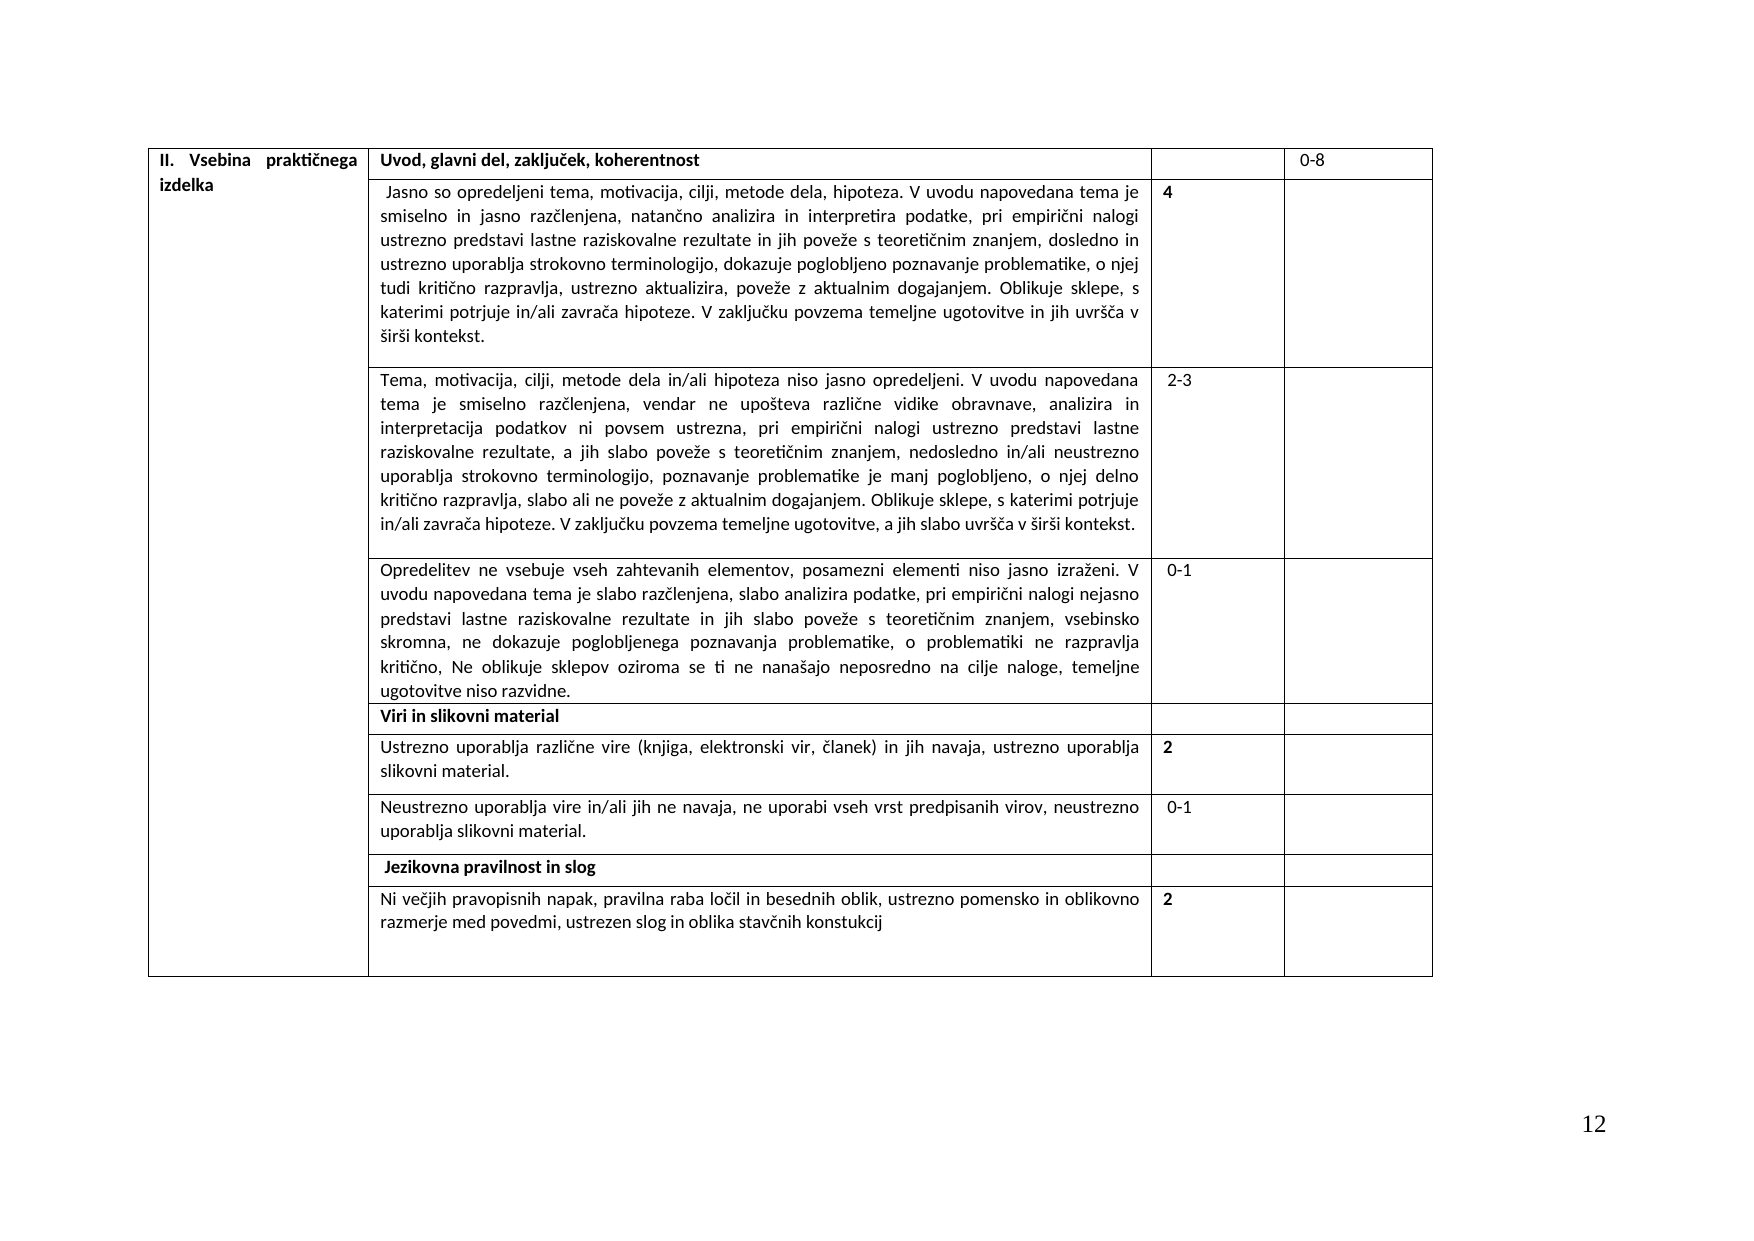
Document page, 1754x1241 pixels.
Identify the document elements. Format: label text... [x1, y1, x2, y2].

table_cell [1285, 855, 1432, 886]
table_cell [1285, 180, 1432, 367]
table_cell Jasno so opredeljeni tema, motivacija, cilji, metode dela, hipoteza. V uvodu napovedana tema je smiselno in jasno razčlenjena, natančno analizira in interpretira podatke, pri empirični nalogi ustrezno predstavi lastne raziskovalne rezultate in jih poveže s teoretičnim znanjem, dosledno in ustrezno uporablja strokovno terminologijo, dokazuje poglobljeno poznavanje problematike, o njej tudi kritično razpravlja, ustrezno aktualizira, poveže z aktualnim dogajanjem. Oblikuje sklepe, s katerimi potrjuje in/ali zavrača hipoteze. V zaključku povzema temeljne ugotovitve in jih uvršča v širši kontekst. [369, 180, 1151, 367]
table_cell [1152, 149, 1284, 179]
table_cell [1285, 559, 1432, 703]
table_cell 2-3 [1152, 368, 1284, 557]
table_cell II. Vsebina praktičnega izdelka [149, 149, 368, 976]
table_cell 2 [1152, 887, 1284, 976]
table_cell [1285, 368, 1432, 557]
table_cell [1285, 735, 1432, 794]
table_cell [1152, 855, 1284, 886]
table_cell Uvod, glavni del, zaključek, koherentnost [369, 149, 1151, 179]
table_cell [1285, 795, 1432, 854]
table_cell Viri in slikovni material [369, 704, 1151, 734]
table_cell Jezikovna pravilnost in slog [369, 855, 1151, 886]
table_cell [1152, 704, 1284, 734]
table_cell 0-8 [1285, 149, 1432, 179]
table_cell 4 [1152, 180, 1284, 367]
table_cell Opredelitev ne vsebuje vseh zahtevanih elementov, posamezni elementi niso jasno izraženi. V uvodu napovedana tema je slabo razčlenjena, slabo analizira podatke, pri empirični nalogi nejasno predstavi lastne raziskovalne rezultate in jih slabo poveže s teoretičnim znanjem, vsebinsko skromna, ne dokazuje poglobljenega poznavanja problematike, o problematiki ne razpravlja kritično, Ne oblikuje sklepov oziroma se ti ne nanašajo neposredno na cilje naloge, temeljne ugotovitve niso razvidne. [369, 559, 1151, 703]
table_cell [1285, 704, 1432, 734]
table_cell 0-1 [1152, 559, 1284, 703]
table_cell Tema, motivacija, cilji, metode dela in/ali hipoteza niso jasno opredeljeni. V uvodu napovedana tema je smiselno razčlenjena, vendar ne upošteva različne vidike obravnave, analizira in interpretacija podatkov ni povsem ustrezna, pri empirični nalogi ustrezno predstavi lastne raziskovalne rezultate, a jih slabo poveže s teoretičnim znanjem, nedosledno in/ali neustrezno uporablja strokovno terminologijo, poznavanje problematike je manj poglobljeno, o njej delno kritično razpravlja, slabo ali ne poveže z aktualnim dogajanjem. Oblikuje sklepe, s katerimi potrjuje in/ali zavrača hipoteze. V zaključku povzema temeljne ugotovitve, a jih slabo uvršča v širši kontekst. [369, 368, 1151, 557]
table_cell 0-1 [1152, 795, 1284, 854]
table_cell 2 [1152, 735, 1284, 794]
table_cell Ni večjih pravopisnih napak, pravilna raba ločil in besednih oblik, ustrezno pomensko in oblikovno razmerje med povedmi, ustrezen slog in oblika stavčnih konstukcij [369, 887, 1151, 976]
table_cell Neustrezno uporablja vire in/ali jih ne navaja, ne uporabi vseh vrst predpisanih virov, neustrezno uporablja slikovni material. [369, 795, 1151, 854]
table_cell Ustrezno uporablja različne vire (knjiga, elektronski vir, članek) in jih navaja, ustrezno uporablja slikovni material. [369, 735, 1151, 794]
table_cell [1285, 887, 1432, 976]
